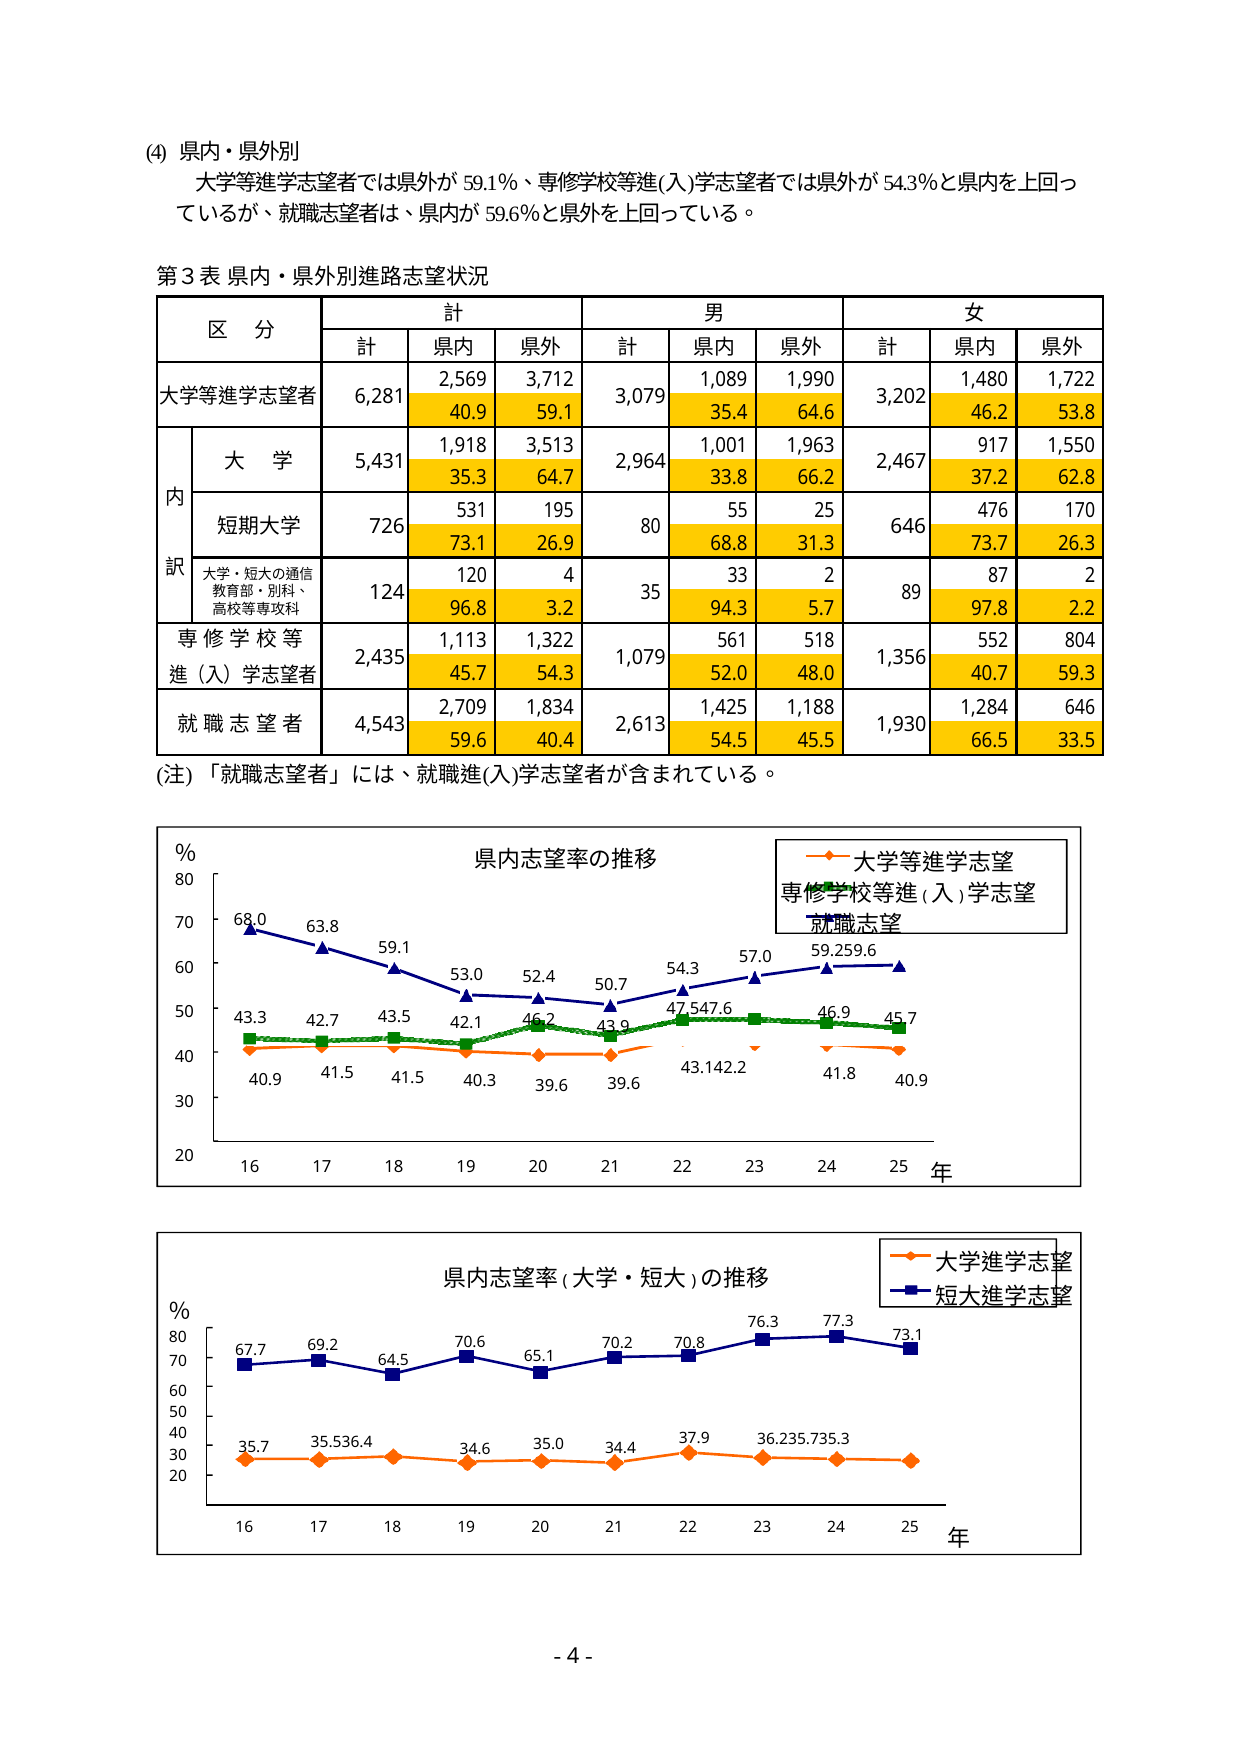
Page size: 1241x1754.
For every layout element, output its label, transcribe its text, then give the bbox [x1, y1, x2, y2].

picture [676, 984, 689, 996]
table_cell 59.6 [409, 721, 494, 754]
table_cell 6,281 [323, 363, 407, 426]
table_cell 1,001 [670, 428, 755, 458]
table_cell 1,722 [1018, 363, 1102, 393]
table_cell 1,963 [757, 428, 842, 458]
picture [459, 1350, 474, 1363]
table_cell 2,569 [409, 363, 494, 393]
table_cell 35.4 [670, 393, 755, 426]
picture [315, 941, 329, 954]
picture [834, 885, 852, 891]
picture [607, 1351, 622, 1364]
table_cell 5,431 [323, 428, 407, 491]
table_cell 120 [409, 559, 494, 589]
table_cell 大学・短大の通信教育部・別科、高校等専攻科 [193, 559, 320, 622]
picture [309, 1451, 329, 1468]
table_cell 26.3 [1018, 524, 1102, 556]
table_cell 2 [1018, 559, 1102, 589]
picture [603, 999, 617, 1012]
table_header 男 [583, 298, 842, 328]
table_cell 専 修 学 校 等 進（入）学志望者 [158, 624, 320, 688]
table_cell 短期大学 [193, 493, 320, 556]
table_cell 県内 [670, 330, 755, 361]
picture [235, 1451, 255, 1467]
table_cell 804 [1018, 624, 1102, 654]
table_cell 35.3 [409, 459, 494, 491]
picture [459, 989, 473, 1002]
table_cell 45.7 [409, 654, 494, 688]
table_cell 35 [583, 559, 668, 622]
text 大学等進学志望者では県外が59.1％、専修学校等進(入)学志望者では県外が54.3％と県内を上回っているが、就職志望者は、県内が59.6％と県外を上回っている。 [176, 167, 1093, 228]
table_cell 26.9 [496, 524, 581, 556]
table_cell 40.7 [931, 654, 1015, 688]
table_header 女 [844, 298, 1102, 328]
table_cell 68.8 [670, 524, 755, 556]
picture [311, 1354, 326, 1367]
table_cell 97.8 [931, 589, 1015, 622]
table_cell 県外 [1018, 330, 1102, 361]
picture [385, 1368, 400, 1381]
table_cell 476 [931, 493, 1015, 524]
table_cell 89 [844, 559, 929, 622]
table_cell 県内 [931, 330, 1015, 361]
table_cell 5.7 [757, 589, 842, 622]
picture [531, 992, 545, 1004]
table_cell 2,435 [323, 624, 407, 688]
table_cell 124 [323, 559, 407, 622]
table_cell 25 [757, 493, 842, 524]
table_cell 1,930 [844, 690, 929, 754]
table_cell 518 [757, 624, 842, 654]
table_cell 48.0 [757, 654, 842, 688]
table_cell 2,613 [583, 690, 668, 754]
picture [820, 962, 833, 974]
table_cell 就 職 志 望 者 [158, 690, 320, 754]
table_cell 県内 [409, 330, 494, 361]
table_cell 2,467 [844, 428, 929, 491]
table_cell 80 [583, 493, 668, 556]
table_cell 1,356 [844, 624, 929, 688]
picture [753, 1449, 772, 1466]
table_cell 31.3 [757, 524, 842, 556]
table_cell 1,425 [670, 690, 755, 721]
table_cell 計 [844, 330, 929, 361]
list 県内・県外別 [146, 136, 1240, 166]
table_cell 40.4 [496, 721, 581, 754]
table_cell 73.7 [931, 524, 1015, 556]
table_cell 2.2 [1018, 589, 1102, 622]
table_cell 33 [670, 559, 755, 589]
text 第３表 県内・県外別進路志望状況 [156, 261, 1240, 291]
picture [383, 1448, 403, 1465]
table_cell 66.2 [757, 459, 842, 491]
table_cell 県外 [757, 330, 842, 361]
table_cell 1,284 [931, 690, 1015, 721]
table_cell 33.5 [1018, 721, 1102, 754]
table_cell 1,834 [496, 690, 581, 721]
text (注) 「就職志望者」には、就職進(入)学志望者が含まれている。 [156, 759, 1240, 788]
table_cell 531 [409, 493, 494, 524]
table_cell 33.8 [670, 459, 755, 491]
table_cell 3.2 [496, 589, 581, 622]
picture [901, 1452, 920, 1469]
table_cell 4,543 [323, 690, 407, 754]
table_cell 1,918 [409, 428, 494, 458]
table_cell 3,202 [844, 363, 929, 426]
picture [533, 1366, 548, 1379]
table_cell 53.8 [1018, 393, 1102, 426]
table_cell 45.5 [757, 721, 842, 754]
picture [755, 1333, 770, 1346]
table_cell 1,550 [1018, 428, 1102, 458]
table_cell 552 [931, 624, 1015, 654]
table_cell 62.8 [1018, 459, 1102, 491]
table_cell 3,079 [583, 363, 668, 426]
table_cell 59.1 [496, 393, 581, 426]
picture [903, 1342, 918, 1355]
picture [681, 1349, 696, 1362]
table_header 区 分 [158, 298, 320, 361]
table_cell 195 [496, 493, 581, 524]
table_cell 計 [323, 330, 407, 361]
table_cell 64.6 [757, 393, 842, 426]
table_cell 52.0 [670, 654, 755, 688]
table_cell 1,079 [583, 624, 668, 688]
picture [829, 1330, 844, 1343]
table_cell 大学等進学志望者 [158, 363, 320, 426]
table_cell 3,712 [496, 363, 581, 393]
picture [246, 1013, 906, 1056]
table_cell 37.2 [931, 459, 1015, 491]
table_cell 54.3 [496, 654, 581, 688]
table_cell 87 [931, 559, 1015, 589]
picture [827, 1451, 846, 1467]
table_cell 1,480 [931, 363, 1015, 393]
picture [603, 1048, 618, 1062]
picture [679, 1444, 698, 1461]
picture [531, 1048, 546, 1062]
table_cell 1,990 [757, 363, 842, 393]
picture [748, 971, 761, 984]
table_cell 2,964 [583, 428, 668, 491]
table_cell 54.5 [670, 721, 755, 754]
table_cell 646 [844, 493, 929, 556]
table_cell 561 [670, 624, 755, 654]
picture [457, 1454, 477, 1471]
picture [605, 1454, 624, 1471]
table_cell 1,089 [670, 363, 755, 393]
table_cell 94.3 [670, 589, 755, 622]
table_cell 1,188 [757, 690, 842, 721]
table_cell 726 [323, 493, 407, 556]
table_cell 66.5 [931, 721, 1015, 754]
picture [243, 922, 257, 935]
picture [237, 1358, 252, 1371]
table_cell 55 [670, 493, 755, 524]
table_header 計 [323, 298, 581, 328]
table_cell 2 [757, 559, 842, 589]
table_cell 1,113 [409, 624, 494, 654]
table_cell 4 [496, 559, 581, 589]
table_cell 内訳 [158, 428, 191, 622]
table_cell 64.7 [496, 459, 581, 491]
table_cell 73.1 [409, 524, 494, 556]
table_cell 県外 [496, 330, 581, 361]
table_cell 大 学 [193, 428, 320, 491]
table_cell 646 [1018, 690, 1102, 721]
table_cell 1,322 [496, 624, 581, 654]
table_cell 40.9 [409, 393, 494, 426]
table_cell 59.3 [1018, 654, 1102, 688]
table_cell 170 [1018, 493, 1102, 524]
table_cell 計 [583, 330, 668, 361]
table_cell 3,513 [496, 428, 581, 458]
table_cell 917 [931, 428, 1015, 458]
picture [892, 960, 906, 972]
picture [387, 962, 401, 974]
picture [531, 1453, 551, 1469]
table_cell 96.8 [409, 589, 494, 622]
table_cell 46.2 [931, 393, 1015, 426]
table_cell 2,709 [409, 690, 494, 721]
